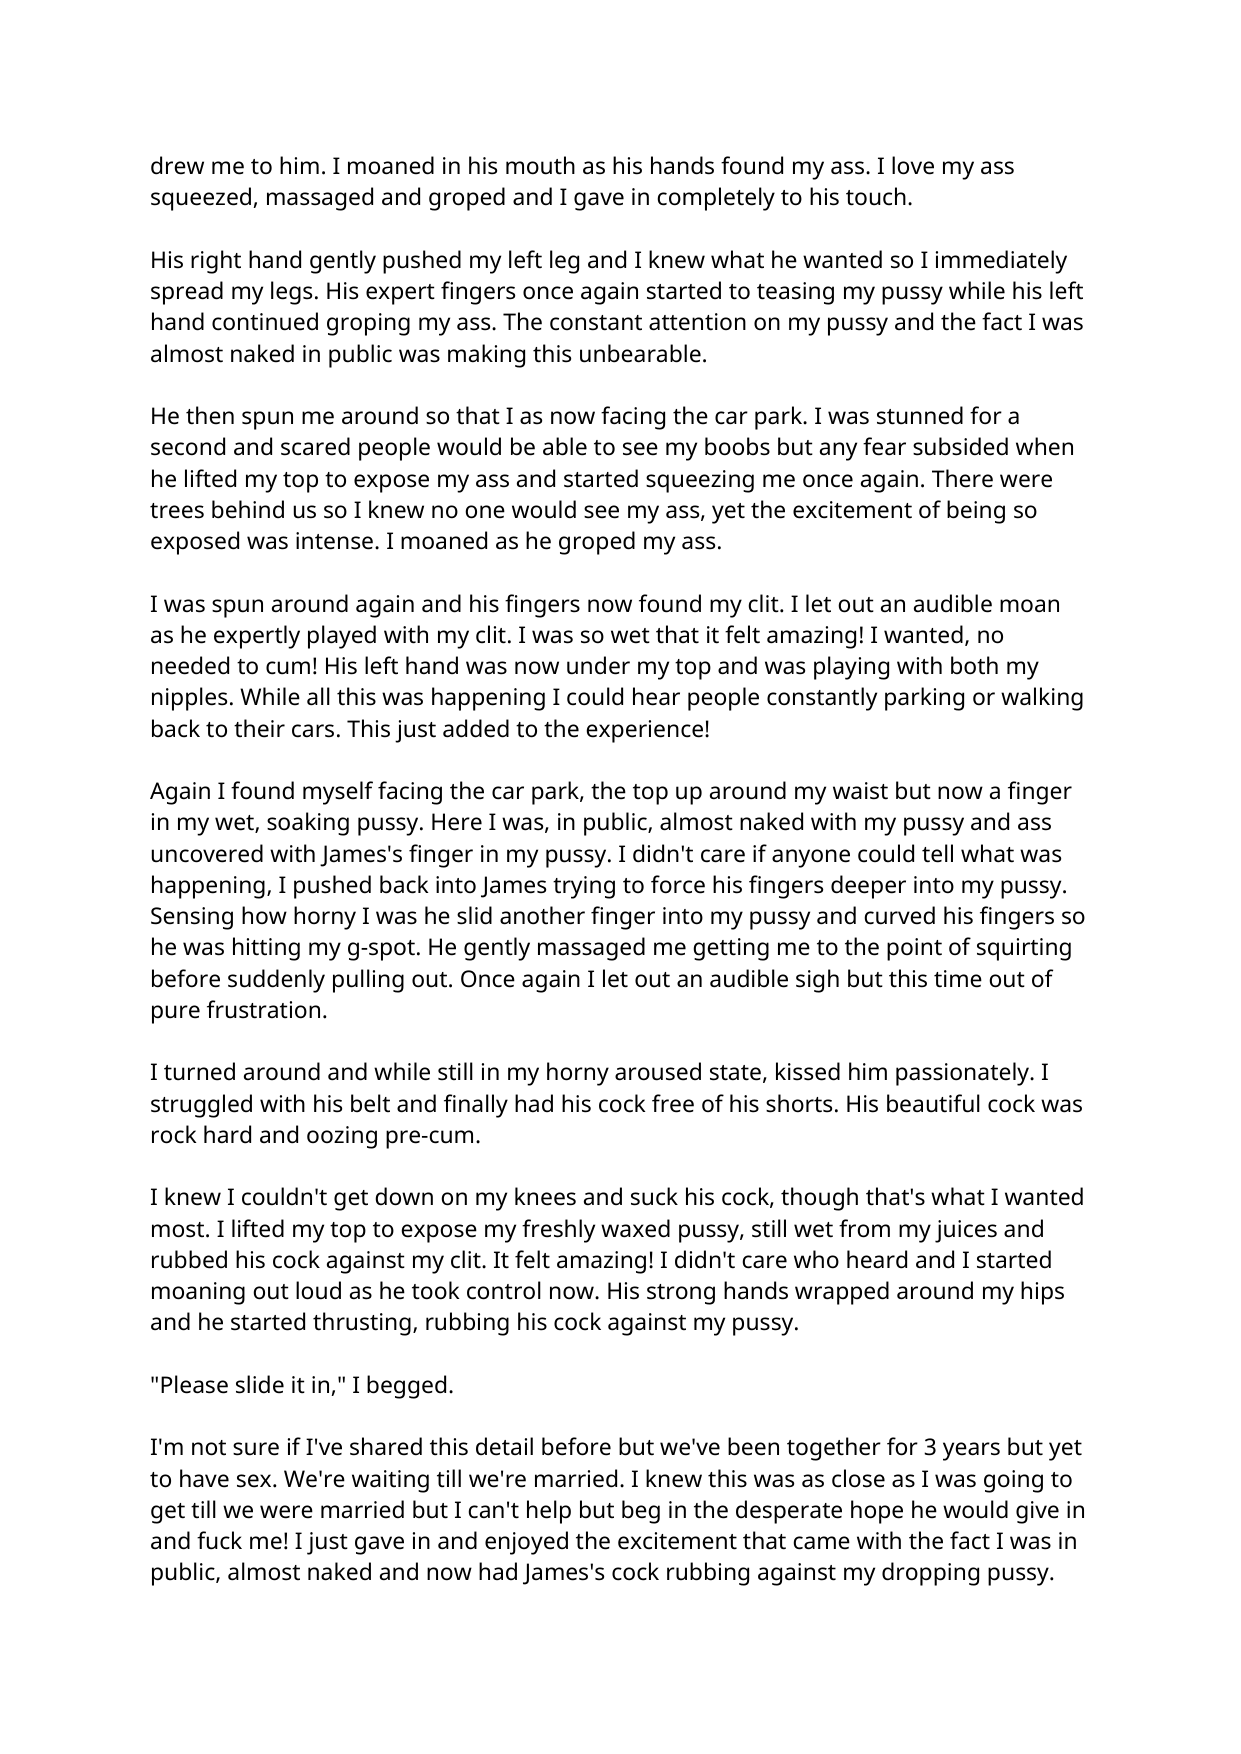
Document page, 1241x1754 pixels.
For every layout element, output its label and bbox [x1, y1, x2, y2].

text [150, 150, 1090, 1587]
